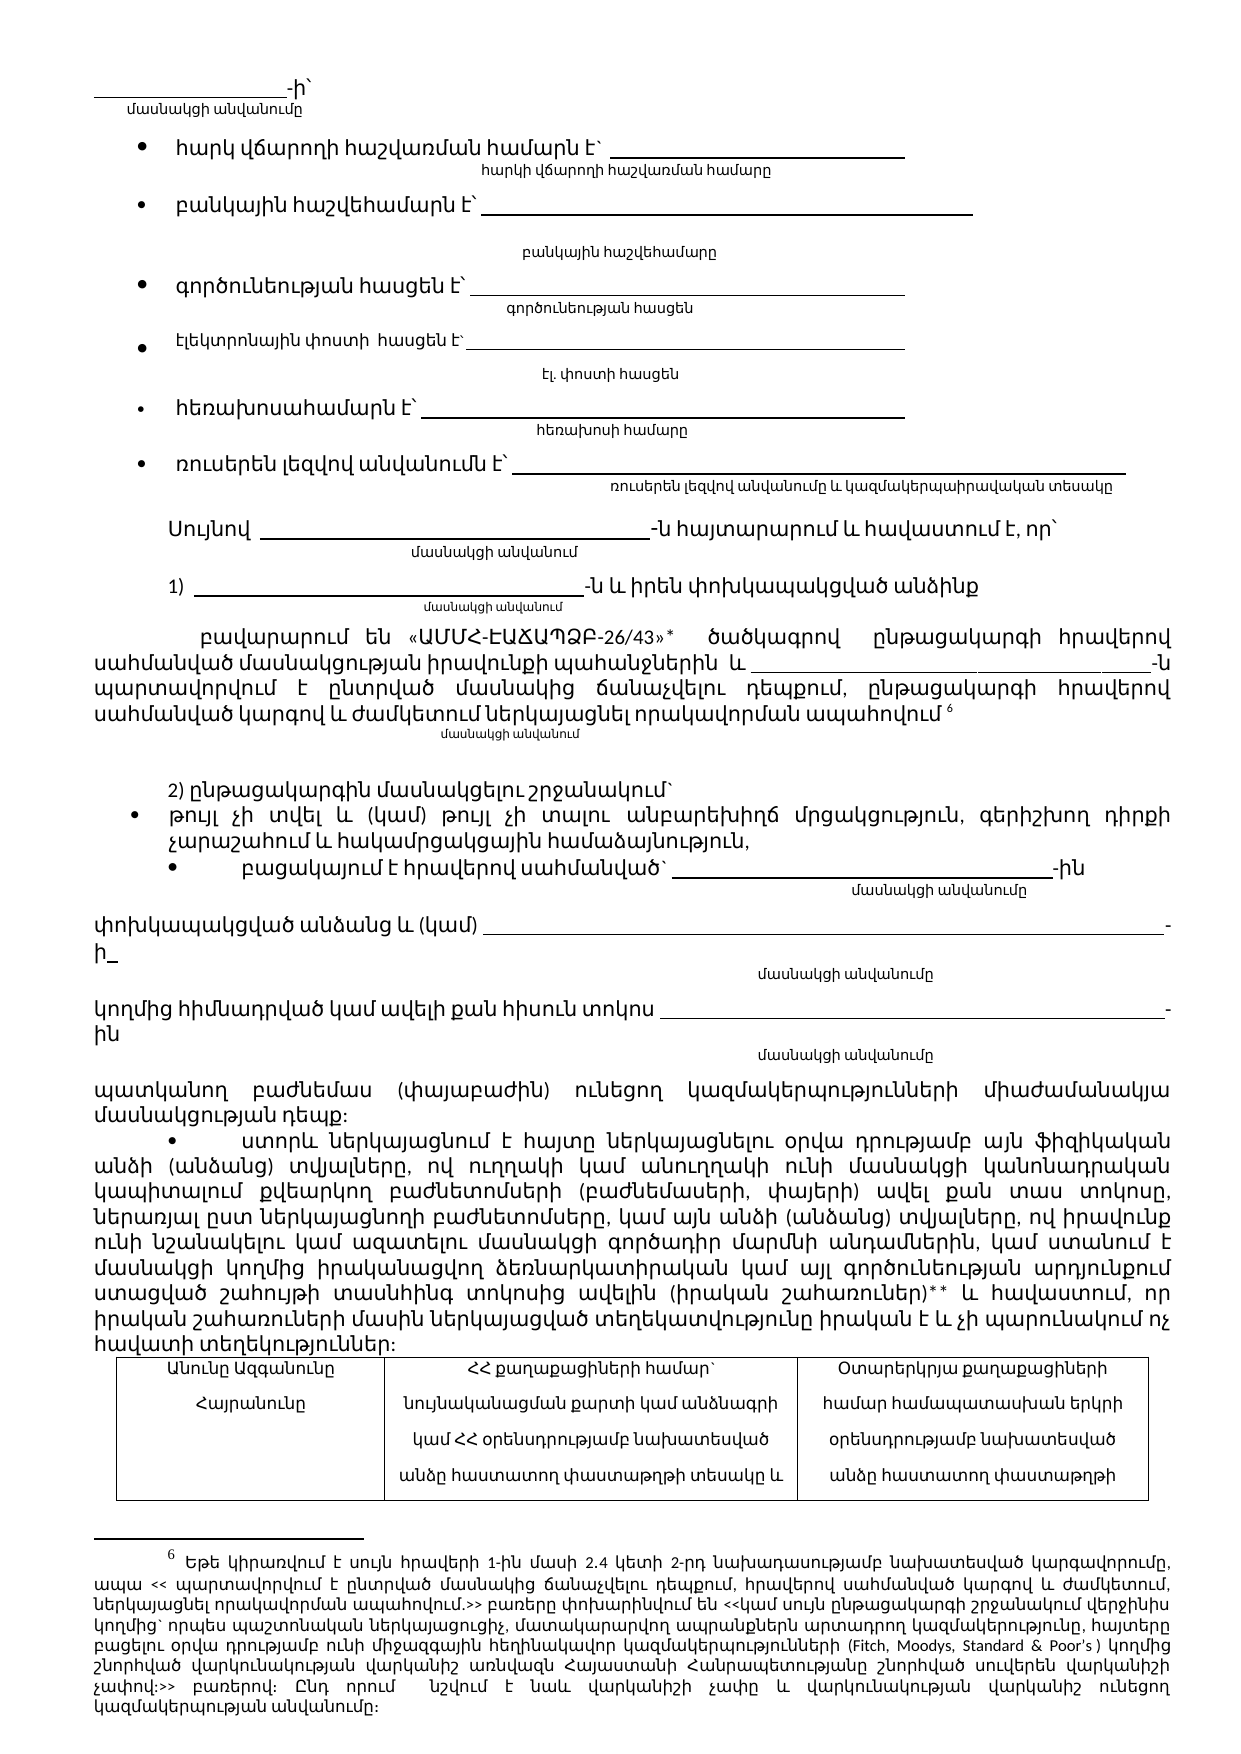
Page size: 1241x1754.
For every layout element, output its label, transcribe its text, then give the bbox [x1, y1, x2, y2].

text 2) ընթացակարգին մասնակցելու շրջանակում` [94, 777, 1171, 802]
text Սույնով -ն հայտարարում և հավաստում է, որ՝ [94, 513, 1171, 543]
text հեռախոսի համարը [462, 421, 1171, 452]
text մասնակցի անվանում [94, 543, 1171, 574]
text կողմից հիմնադրված կամ ավելի քան հիսուն տոկոս -ին [94, 996, 1171, 1047]
text փոխկապակցված անձանց և (կամ) -ի [94, 912, 1171, 965]
list հարկ վճարողի հաշվառման համարն է` [138, 131, 1171, 161]
list թույլ չի տվել և (կամ) թույլ չի տալու անբարեխիղճ մրցակցություն, գերիշխող դիրքի չարաշահում և հակամրցակցային համաձայնություն, [131, 802, 1171, 853]
text մասնակցի անվանումը [94, 100, 1171, 131]
text 1) -ն և իրեն փոխկապակցված անձինք [94, 574, 1171, 599]
text գործունեության հասցեն [94, 299, 1171, 329]
list ռուսերեն լեզվով անվանումն է՝ [138, 452, 1171, 477]
text բավարարում են «ԱՄՄՀ-ԷԱՃԱՊՁԲ-26/43»* ծածկագրով ընթացակարգի հրավերով սահմանված մասնակցության իրավունքի պահանջներին և -ն պարտավորվում է ընտրված մասնակից ճանաչվելու դեպքում, ընթացակարգի հրավերով սահմանված կարգով և ժամկետում ներկայացնել որակավորման ապահովում [94, 624, 1171, 726]
list գործունեության հասցեն է՝ [138, 273, 1171, 299]
list բանկային հաշվեհամարն է՝ [138, 192, 1171, 243]
text պատկանող բաժնեմաս (փայաբաժին) ունեցող կազմակերպությունների միաժամանակյա մասնակցության դեպք: [94, 1077, 1171, 1128]
list բացակայում է հրավերով սահմանված` -ին [94, 853, 1171, 881]
text մասնակցի անվանում [94, 726, 1171, 752]
text մասնակցի անվանումը [94, 881, 1171, 912]
text -ի՝ [94, 75, 1171, 100]
text էլ. փոստի հասցեն [94, 365, 1171, 396]
list հեռախոսահամարն է՝ [138, 396, 1171, 421]
text մասնակցի անվանում [94, 599, 1171, 624]
text հարկի վճարողի հաշվառման համարը [94, 161, 1171, 192]
text բանկային հաշվեհամարը [94, 243, 1171, 273]
list էլեկտրոնային փոստի հասցեն է՝ [138, 329, 1171, 365]
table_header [798, 1358, 1148, 1500]
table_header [385, 1358, 797, 1500]
list ստորև ներկայացնում է հայտը ներկայացնելու օրվա դրությամբ այն ֆիզիկական անձի (անձանց) տվյալները, ով ուղղակի կամ անուղղակի ունի մասնակցի կանոնադրական կապիտալում քվեարկող բաժնետոմսերի (բաժնեմասերի, փայերի) ավել քան տաս տոկոսը, ներառյալ ըստ ներկայացնողի բաժնետոմսերը, կամ այն անձի (անձանց) տվյալները, ով իրավունք ունի նշանակելու կամ ազատելու մասնակցի գործադիր մարմնի անդամներին, կամ ստանում է մասնակցի կողմից իրականացվող ձեռնարկատիրական կամ այլ գործունեության արդյունքում ստացված շահույթի տասնհինգ տոկոսից ավելին (իրական շահառուներ)** և հավաստում, որ իրական շահառուների մասին ներկայացված տեղեկատվությունը իրական է և չի պարունակում ոչ հավատի տեղեկություններ: [94, 1128, 1171, 1357]
text մասնակցի անվանումը [94, 1047, 1171, 1077]
text ռուսերեն լեզվով անվանումը և կազմակերպաիրավական տեսակը [536, 477, 1171, 507]
text մասնակցի անվանումը [94, 965, 1171, 996]
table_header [117, 1358, 384, 1500]
